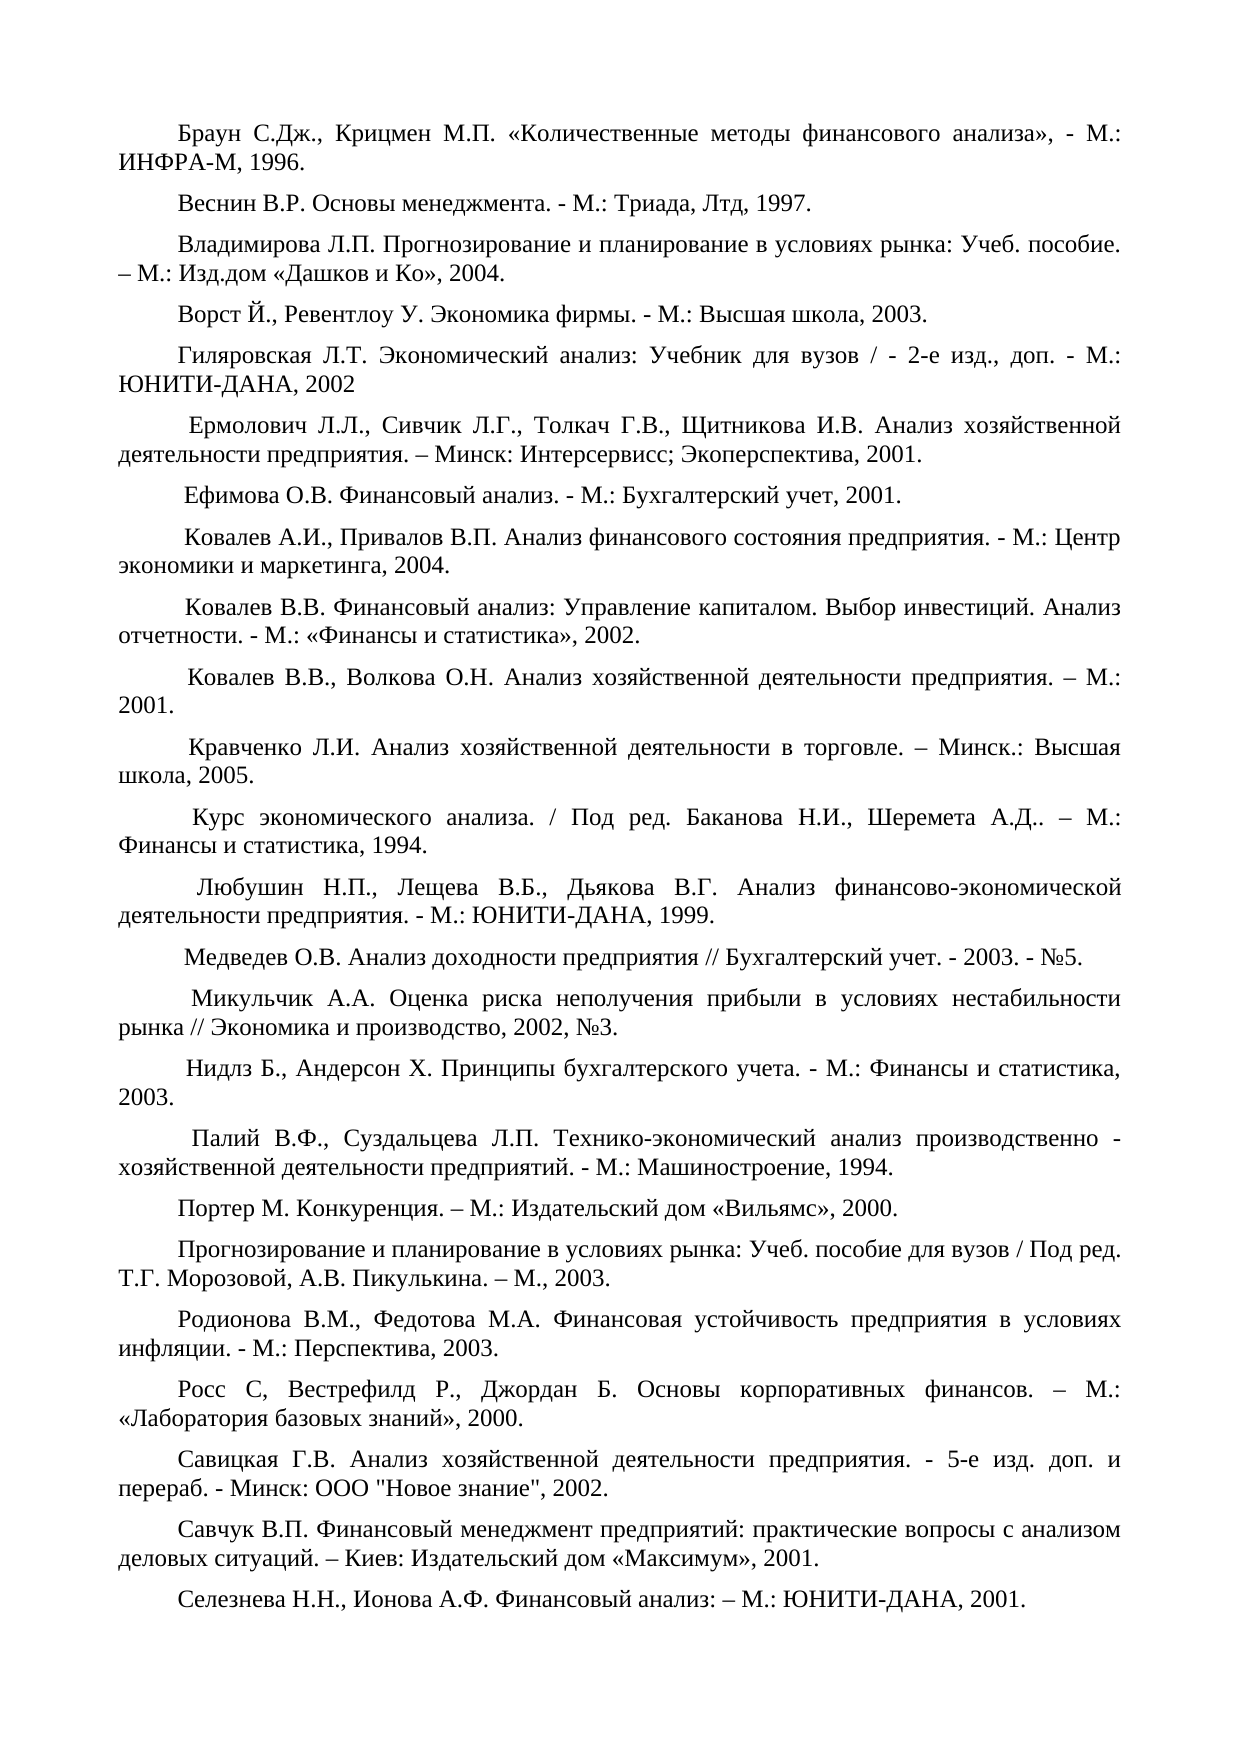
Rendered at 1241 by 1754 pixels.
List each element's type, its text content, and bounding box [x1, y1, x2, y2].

text Микульчик А.А. Оценка риска неполучения прибыли в условиях нестабильности рынка // Экономика и производство, 2002, №3. [118, 983, 1122, 1041]
text Любушин Н.П., Лещева В.Б., Дьякова В.Г. Анализ финансово-экономической деятельности предприятия. - М.: ЮНИТИ-ДАНА, 1999. [118, 872, 1122, 929]
text Селезнева Н.Н., Ионова А.Ф. Финансовый анализ: – М.: ЮНИТИ-ДАНА, 2001. [118, 1584, 1122, 1613]
text Ефимова О.В. Финансовый анализ. - М.: Бухгалтерский учет, 2001. [118, 481, 1122, 509]
text Ковалев В.В. Финансовый анализ: Управление капиталом. Выбор инвестиций. Анализ отчетности. - М.: «Финансы и статистика», 2002. [118, 592, 1122, 649]
text Прогнозирование и планирование в условиях рынка: Учеб. пособие для вузов / Под ред. Т.Г. Морозовой, А.В. Пикулькина. – М., 2003. [118, 1234, 1122, 1292]
text Ковалев В.В., Волкова О.Н. Анализ хозяйственной деятельности предприятия. – М.: 2001. [118, 662, 1122, 719]
text Веснин В.Р. Основы менеджмента. - М.: Триада, Лтд, 1997. [118, 188, 1122, 217]
text Родионова В.М., Федотова М.А. Финансовая устойчивость предприятия в условиях инфляции. - М.: Перспектива, 2003. [118, 1304, 1122, 1362]
text Гиляровская Л.Т. Экономический анализ: Учебник для вузов / - 2-е изд., доп. - М.: ЮНИТИ-ДАНА, 2002 [118, 341, 1122, 398]
text Медведев О.В. Анализ доходности предприятия // Бухгалтерский учет. - 2003. - №5. [118, 942, 1122, 971]
text Ковалев А.И., Привалов В.П. Анализ финансового состояния предприятия. - М.: Центр экономики и маркетинга, 2004. [118, 522, 1122, 579]
text Палий В.Ф., Суздальцева Л.П. Технико-экономический анализ производственно - хозяйственной деятельности предприятий. - М.: Машиностроение, 1994. [118, 1123, 1122, 1181]
text Курс экономического анализа. / Под ред. Баканова Н.И., Шеремета А.Д.. – М.: Финансы и статистика, 1994. [118, 802, 1122, 859]
text Росс С, Вестрефилд Р., Джордан Б. Основы корпоративных финансов. – М.: «Лаборатория базовых знаний», 2000. [118, 1374, 1122, 1432]
text Нидлз Б., Андерсон Х. Принципы бухгалтерского учета. - М.: Финансы и статистика, 2003. [118, 1053, 1122, 1111]
text Браун С.Дж., Крицмен М.П. «Количественные методы финансового анализа», - М.: ИНФРА-М, 1996. [118, 118, 1122, 176]
text Кравченко Л.И. Анализ хозяйственной деятельности в торговле. – Минск.: Высшая школа, 2005. [118, 732, 1122, 789]
text Ворст Й., Ревентлоу У. Экономика фирмы. - М.: Высшая школа, 2003. [118, 299, 1122, 328]
text Портер М. Конкуренция. – М.: Издательский дом «Вильямс», 2000. [118, 1193, 1122, 1222]
text Владимирова Л.П. Прогнозирование и планирование в условиях рынка: Учеб. пособие. – М.: Изд.дом «Дашков и Ко», 2004. [118, 229, 1122, 287]
text Савицкая Г.В. Анализ хозяйственной деятельности предприятия. - 5-е изд. доп. и перераб. - Минск: ООО "Новое знание", 2002. [118, 1444, 1122, 1502]
text Ермолович Л.Л., Сивчик Л.Г., Толкач Г.В., Щитникова И.В. Анализ хозяйственной деятельности предприятия. – Минск: Интерсервисс; Экоперспектива, 2001. [118, 411, 1122, 468]
text Савчук В.П. Финансовый менеджмент предприятий: практические вопросы с анализом деловых ситуаций. – Киев: Издательский дом «Максимум», 2001. [118, 1514, 1122, 1572]
